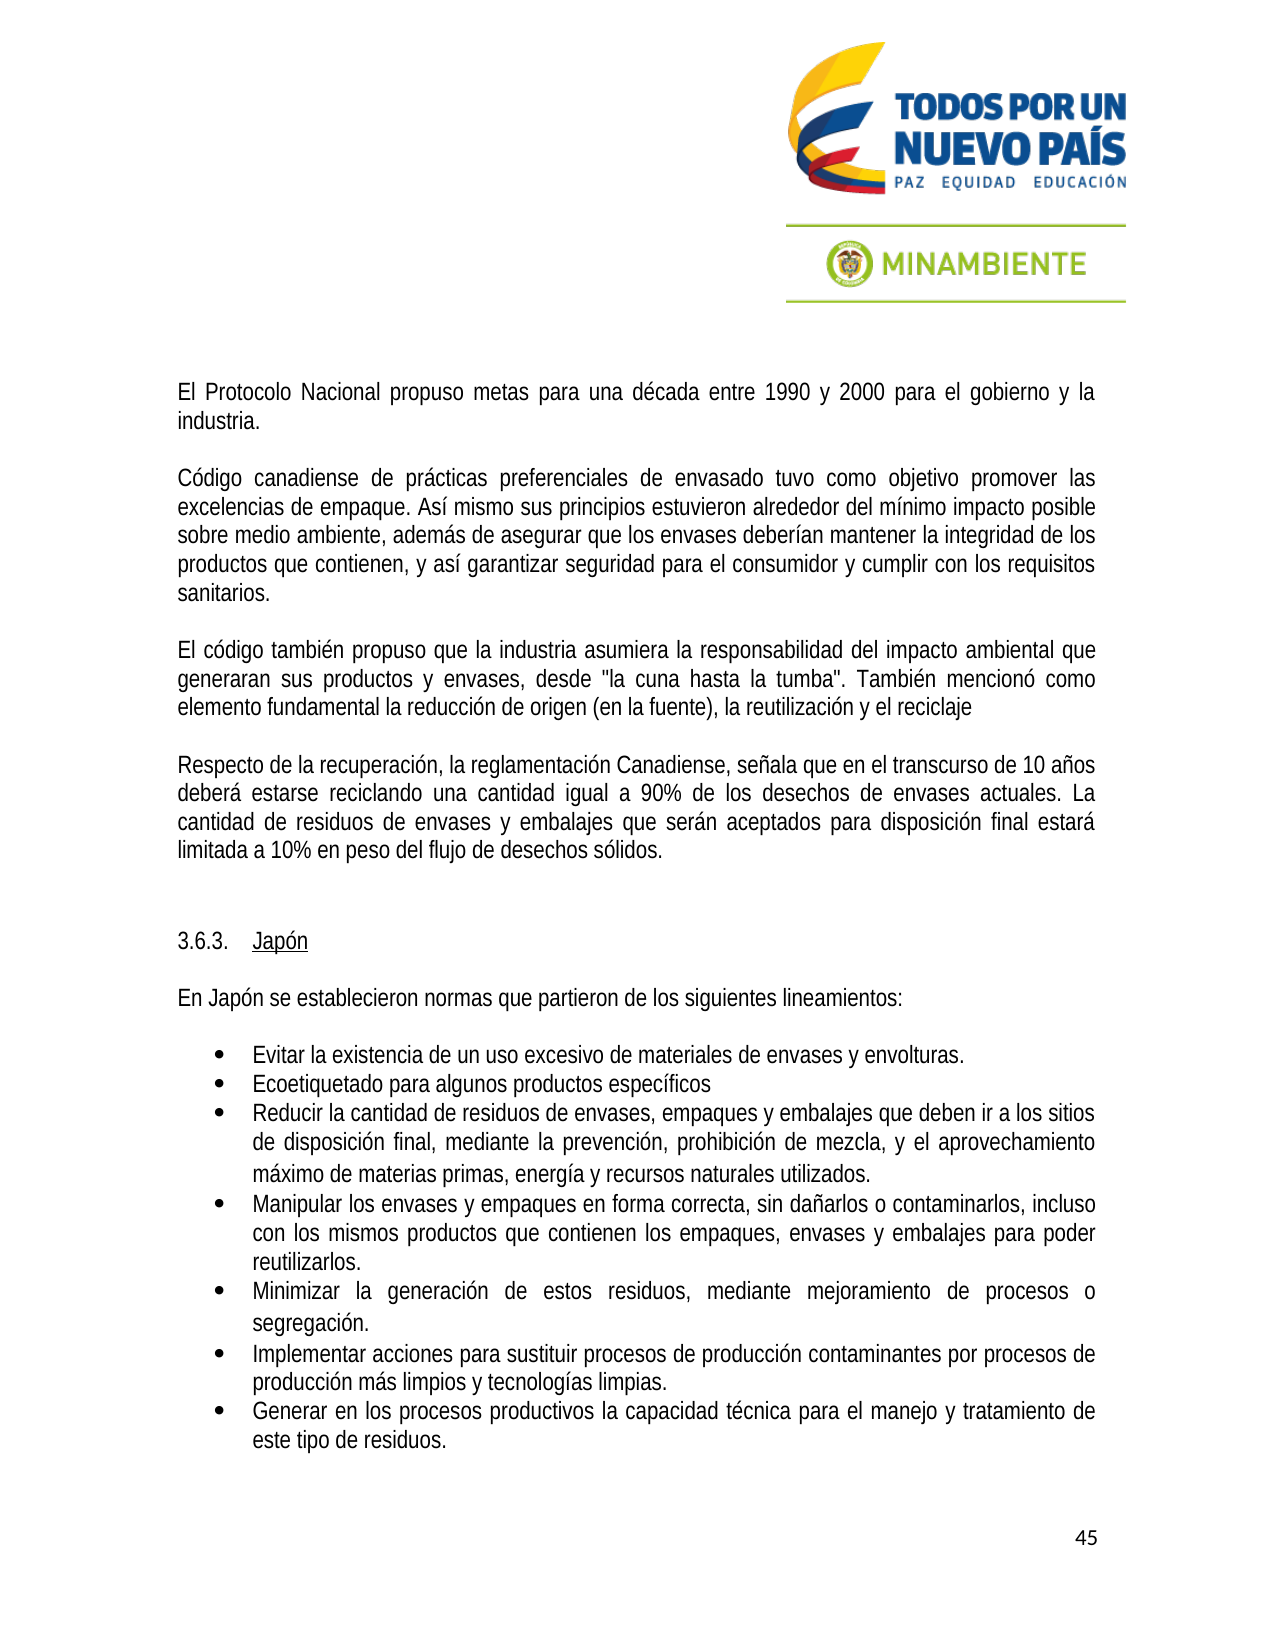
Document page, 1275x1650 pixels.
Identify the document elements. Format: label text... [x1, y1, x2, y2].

subtitle Japón [177, 926, 1098, 954]
list Evitar la existencia de un uso excesivo de materiales de envases y envolturas. [215, 1040, 1098, 1069]
text En Japón se establecieron normas que partieron de los siguientes lineamientos: [177, 983, 1098, 1012]
text El Protocolo Nacional propuso metas para una década entre 1990 y 2000 para el gobierno y la industria. [177, 377, 1098, 434]
text Respecto de la recuperación, la reglamentación Canadiense, señala que en el transcurso de 10 años deberá estarse reciclando una cantidad igual a 90% de los desechos de envases actuales. La cantidad de residuos de envases y embalajes que serán aceptados para disposición final estará limitada a 10% en peso del flujo de desechos sólidos. [177, 749, 1098, 864]
text Código canadiense de prácticas preferenciales de envasado tuvo como objetivo promover las excelencias de empaque. Así mismo sus principios estuvieron alrededor del mínimo impacto posible sobre medio ambiente, además de asegurar que los envases deberían mantener la integridad de los productos que contienen, y así garantizar seguridad para el consumidor y cumplir con los requisitos sanitarios. [177, 463, 1098, 606]
list Implementar acciones para sustituir procesos de producción contaminantes por procesos de producción más limpios y tecnologías limpias. [215, 1338, 1098, 1396]
list Manipular los envases y empaques en forma correcta, sin dañarlos o contaminarlos, incluso con los mismos productos que contienen los empaques, envases y embalajes para poder reutilizarlos. [215, 1189, 1098, 1276]
list Ecoetiquetado para algunos productos específicos [215, 1069, 1098, 1098]
picture [785, 42, 1127, 303]
list Reducir la cantidad de residuos de envases, empaques y embalajes que deben ir a los sitios de disposición final, mediante la prevención, prohibición de mezcla, y el aprovechamiento máximo de materias primas, energía y recursos naturales utilizados. [215, 1098, 1098, 1189]
list Minimizar la generación de estos residuos, mediante mejoramiento de procesos o segregación. [215, 1276, 1098, 1338]
text El código también propuso que la industria asumiera la responsabilidad del impacto ambiental que generaran sus productos y envases, desde "la cuna hasta la tumba". También mencionó como elemento fundamental la reducción de origen (en la fuente), la reutilización y el reciclaje [177, 635, 1098, 721]
list Generar en los procesos productivos la capacidad técnica para el manejo y tratamiento de este tipo de residuos. [215, 1396, 1098, 1453]
